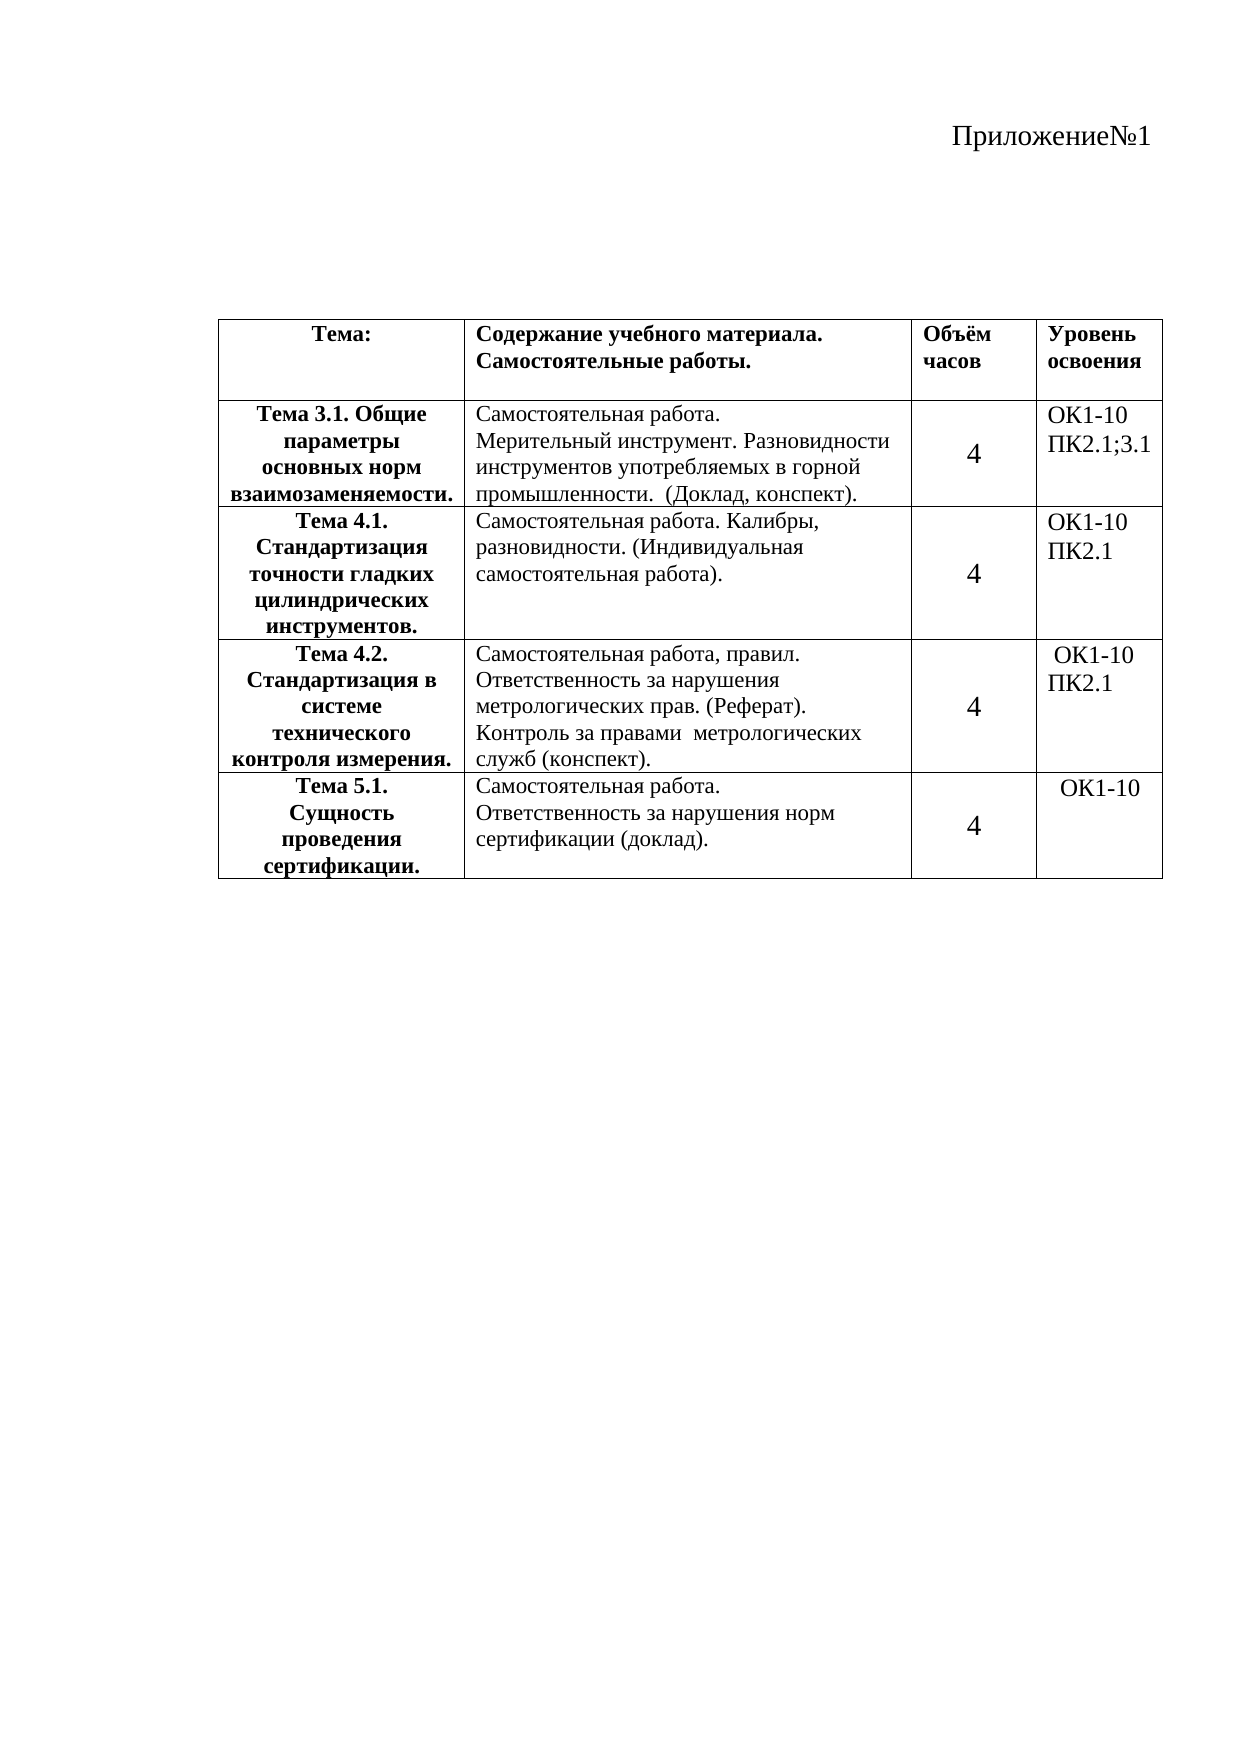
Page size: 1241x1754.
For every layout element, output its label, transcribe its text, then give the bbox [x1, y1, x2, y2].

table_header Объём часов [912, 320, 1036, 399]
table_cell Самостоятельная работа. Калибры, разновидности. (Индивидуальная самостоятельная работа). [465, 507, 911, 639]
text Приложение№1 [177, 118, 1152, 152]
table_cell ОК1-10 ПК2.1 [1037, 640, 1162, 772]
table_cell ОК1-10 ПК2.1;3.1 [1037, 401, 1162, 506]
table_cell ОК1-10 [1037, 773, 1162, 878]
table_cell Тема 4.2. Стандартизация в системе технического контроля измерения. [219, 640, 464, 772]
table_cell Самостоятельная работа, правил. Ответственность за нарушения метрологических прав. (Реферат). Контроль за правами метрологических служб (конспект). [465, 640, 911, 772]
table_cell ОК1-10 ПК2.1 [1037, 507, 1162, 639]
table_cell Тема 5.1. Сущность проведения сертификации. [219, 773, 464, 878]
table_cell Тема 3.1. Общие параметры основных норм взаимозаменяемости. [219, 401, 464, 506]
table_cell 4 [912, 773, 1036, 878]
table_cell Самостоятельная работа. Мерительный инструмент. Разновидности инструментов употребляемых в горной промышленности. (Доклад, конспект). [465, 401, 911, 506]
table_cell 4 [912, 507, 1036, 639]
table_header Уровень освоения [1037, 320, 1162, 399]
table_header Содержание учебного материала. Самостоятельные работы. [465, 320, 911, 399]
table_header Тема: [219, 320, 464, 399]
table_cell 4 [912, 640, 1036, 772]
table_cell Самостоятельная работа. Ответственность за нарушения норм сертификации (доклад). [465, 773, 911, 878]
table_cell Тема 4.1. Стандартизация точности гладких цилиндрических инструментов. [219, 507, 464, 639]
table_cell 4 [912, 401, 1036, 506]
